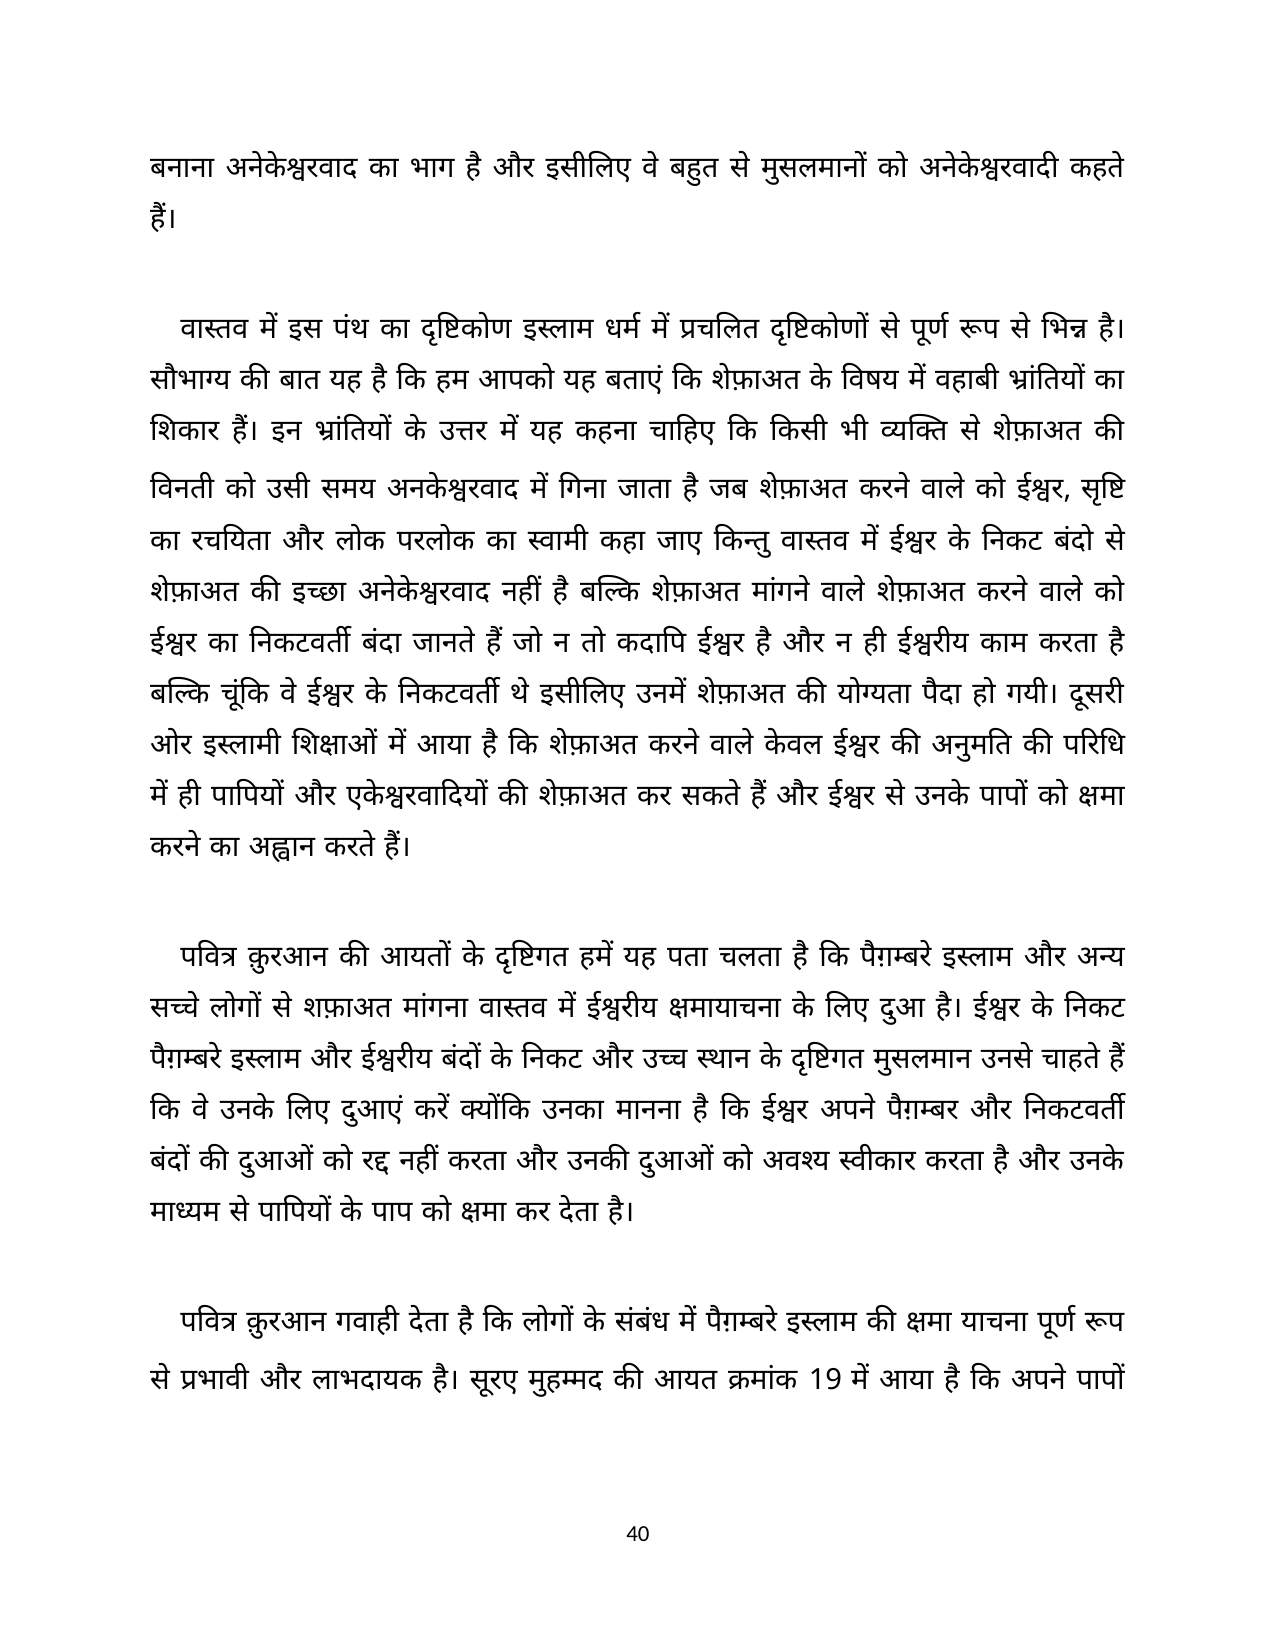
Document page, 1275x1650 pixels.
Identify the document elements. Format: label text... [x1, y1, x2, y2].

text वास्तव में इस पंथ का दृष्टिकोण इस्लाम धर्म में प्रचलित दृष्टिकोणों से पूर्ण रूप से भिन्न है। सौभाग्य की बात यह है कि हम आपको यह बताएं कि शेफ़ाअत के विषय में वहाबी भ्रांतियों का शिकार हैं। इन भ्रांतियों के उत्तर में यह कहना चाहिए कि किसी भी व्यक्ति से शेफ़ाअत की विनती को उसी समय अनकेश्वरवाद में गिना जाता है जब शेफ़ाअत करने वाले को ईश्वर, सृष्टि का रचयिता और लोक परलोक का स्वामी कहा जाए किन्तु वास्तव में ईश्वर के निकट बंदो से शेफ़ाअत की इच्छा अनेकेश्वरवाद नहीं है बल्कि शेफ़ाअत मांगने वाले शेफ़ाअत करने वाले को ईश्वर का निकटवर्ती बंदा जानते हैं जो न तो कदापि ईश्वर है और न ही ईश्वरीय काम करता है बल्कि चूंकि वे ईश्वर के निकटवर्ती थे इसीलिए उनमें शेफ़ाअत की योग्यता पैदा हो गयी। दूसरी ओर इस्लामी शिक्षाओं में आया है कि शेफ़ाअत करने वाले केवल ईश्वर की अनुमति की परिधि में ही पापियों और एकेश्वरवादियों की शेफ़ाअत कर सकते हैं और ईश्वर से उनके पापों को क्षमा करने का अह्वान करते हैं। [150, 311, 1125, 863]
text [150, 150, 1125, 235]
text पवित्र क़ुरआन की आयतों के दृष्टिगत हमें यह पता चलता है कि पैग़म्बरे इस्लाम और अन्य सच्चे लोगों से शफ़ाअत मांगना वास्तव में ईश्वरीय क्षमायाचना के लिए दुआ है। ईश्वर के निकट पैग़म्बरे इस्लाम और ईश्वरीय बंदों के निकट और उच्च स्थान के दृष्टिगत मुसलमान उनसे चाहते हैं कि वे उनके लिए दुआएं करें क्योंकि उनका मानना है कि ईश्वर अपने पैग़म्बर और निकटवर्ती बंदों की दुआओं को रद्द नहीं करता और उनकी दुआओं को अवश्य स्वीकार करता है और उनके माध्यम से पापियों के पाप को क्षमा कर देता है। [150, 940, 1125, 1228]
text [150, 1305, 1125, 1398]
